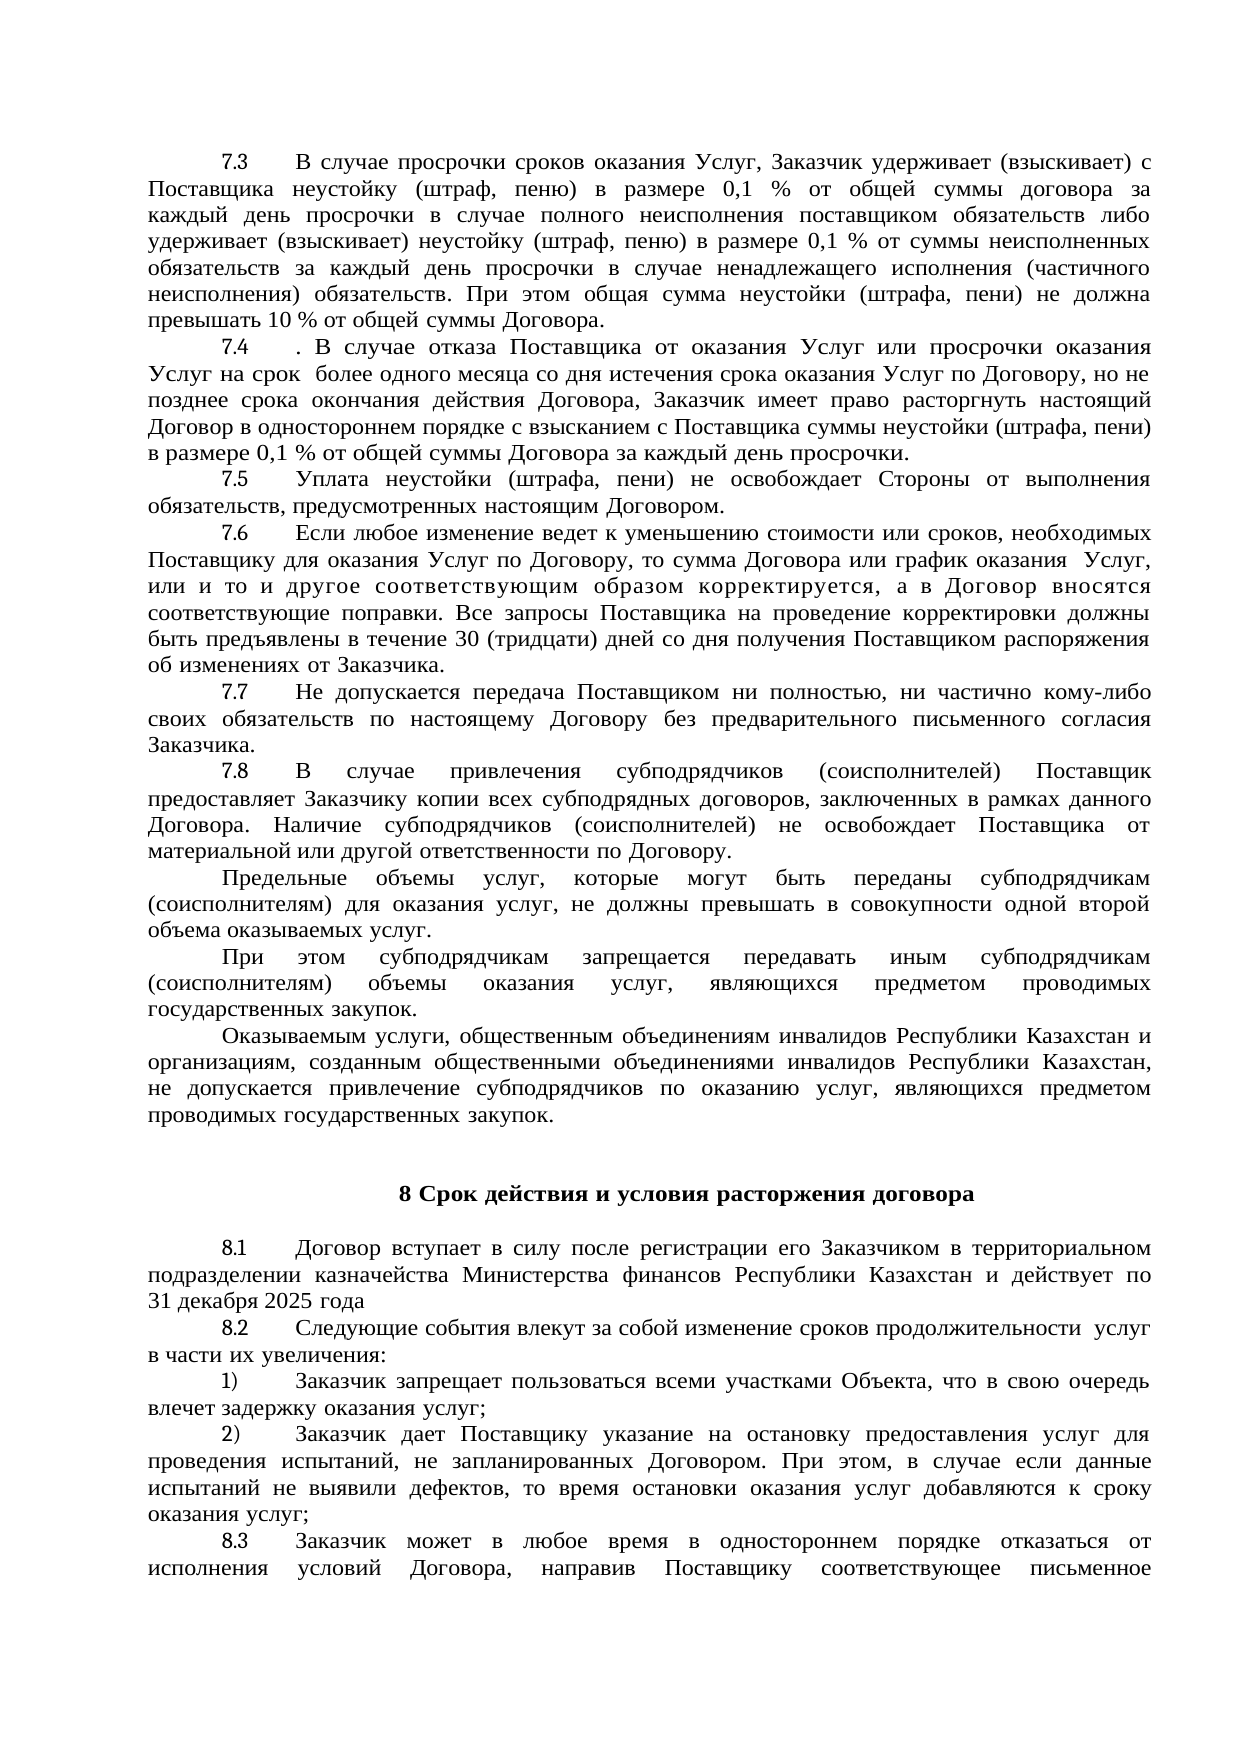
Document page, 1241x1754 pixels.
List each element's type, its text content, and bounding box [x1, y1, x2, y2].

list Заказчик дает Поставщику указание на остановку предоставления услуг для проведения испытаний, не запланированных Договором. При этом, в случае если данные испытаний не выявили дефектов, то время остановки оказания услуг добавляются к сроку оказания услуг; [148, 1421, 1152, 1527]
list Если любое изменение ведет к уменьшению стоимости или сроков, необходимых Поставщику для оказания Услуг по Договору, то сумма Договора или график оказания Услуг, или и то и другое соответствующим образом корректируется, а в Договор вносятся соответствующие поправки. Все запросы Поставщика на проведение корректировки должны быть предъявлены в течение 30 (тридцати) дней со дня получения Поставщиком распоряжения об изменениях от Заказчика. [148, 519, 1152, 678]
list . В случае отказа Поставщика от оказания Услуг или просрочки оказания Услуг на срок более одного месяца со дня истечения срока оказания Услуг по Договору, но не позднее срока окончания действия Договора, Заказчик имеет право расторгнуть настоящий Договор в одностороннем порядке с взысканием с Поставщика суммы неустойки (штрафа, пени) в размере 0,1 % от общей суммы Договора за каждый день просрочки. [148, 333, 1152, 465]
list Договор вступает в силу после регистрации его Заказчиком в территориальном подразделении казначейства Министерства финансов Республики Казахстан и действует по 31 декабря 2025 года [148, 1234, 1152, 1314]
list Заказчик запрещает пользоваться всеми участками Объекта, что в свою очередь влечет задержку оказания услуг; [148, 1367, 1152, 1421]
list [148, 1527, 1152, 1580]
text Оказываемым услуги, общественным объединениям инвалидов Республики Казахстан и организациям, созданным общественными объединениями инвалидов Республики Казахстан, не допускается привлечение субподрядчиков по оказанию услуг, являющихся предметом проводимых государственных закупок. [148, 1022, 1152, 1127]
list В случае привлечения субподрядчиков (соисполнителей) Поставщик предоставляет Заказчику копии всех субподрядных договоров, заключенных в рамках данного Договора. Наличие субподрядчиков (соисполнителей) не освобождает Поставщика от материальной или другой ответственности по Договору. [148, 757, 1152, 864]
list Не допускается передача Поставщиком ни полностью, ни частично кому-либо своих обязательств по настоящему Договору без предварительного письменного согласия Заказчика. [148, 678, 1152, 757]
text При этом субподрядчикам запрещается передавать иным субподрядчикам (соисполнителям) объемы оказания услуг, являющихся предметом проводимых государственных закупок. [148, 943, 1152, 1022]
list Уплата неустойки (штрафа, пени) не освобождает Стороны от выполнения обязательств, предусмотренных настоящим Договором. [148, 465, 1152, 519]
list В случае просрочки сроков оказания Услуг, Заказчик удерживает (взыскивает) с Поставщика неустойку (штраф, пеню) в размере 0,1 % от общей суммы договора за каждый день просрочки в случае полного неисполнения поставщиком обязательств либо удерживает (взыскивает) неустойку (штраф, пеню) в размере 0,1 % от суммы неисполненных обязательств за каждый день просрочки в случае ненадлежащего исполнения (частичного неисполнения) обязательств. При этом общая сумма неустойки (штрафа, пени) не должна превышать 10 % от общей суммы Договора. [148, 148, 1152, 333]
list Следующие события влекут за собой изменение сроков продолжительности услуг в части их увеличения: [148, 1314, 1152, 1367]
text Предельные объемы услуг, которые могут быть переданы субподрядчикам (соисполнителям) для оказания услуг, не должны превышать в совокупности одной второй объема оказываемых услуг. [148, 864, 1152, 943]
subtitle 8 Срок действия и условия расторжения договора [148, 1180, 1152, 1206]
